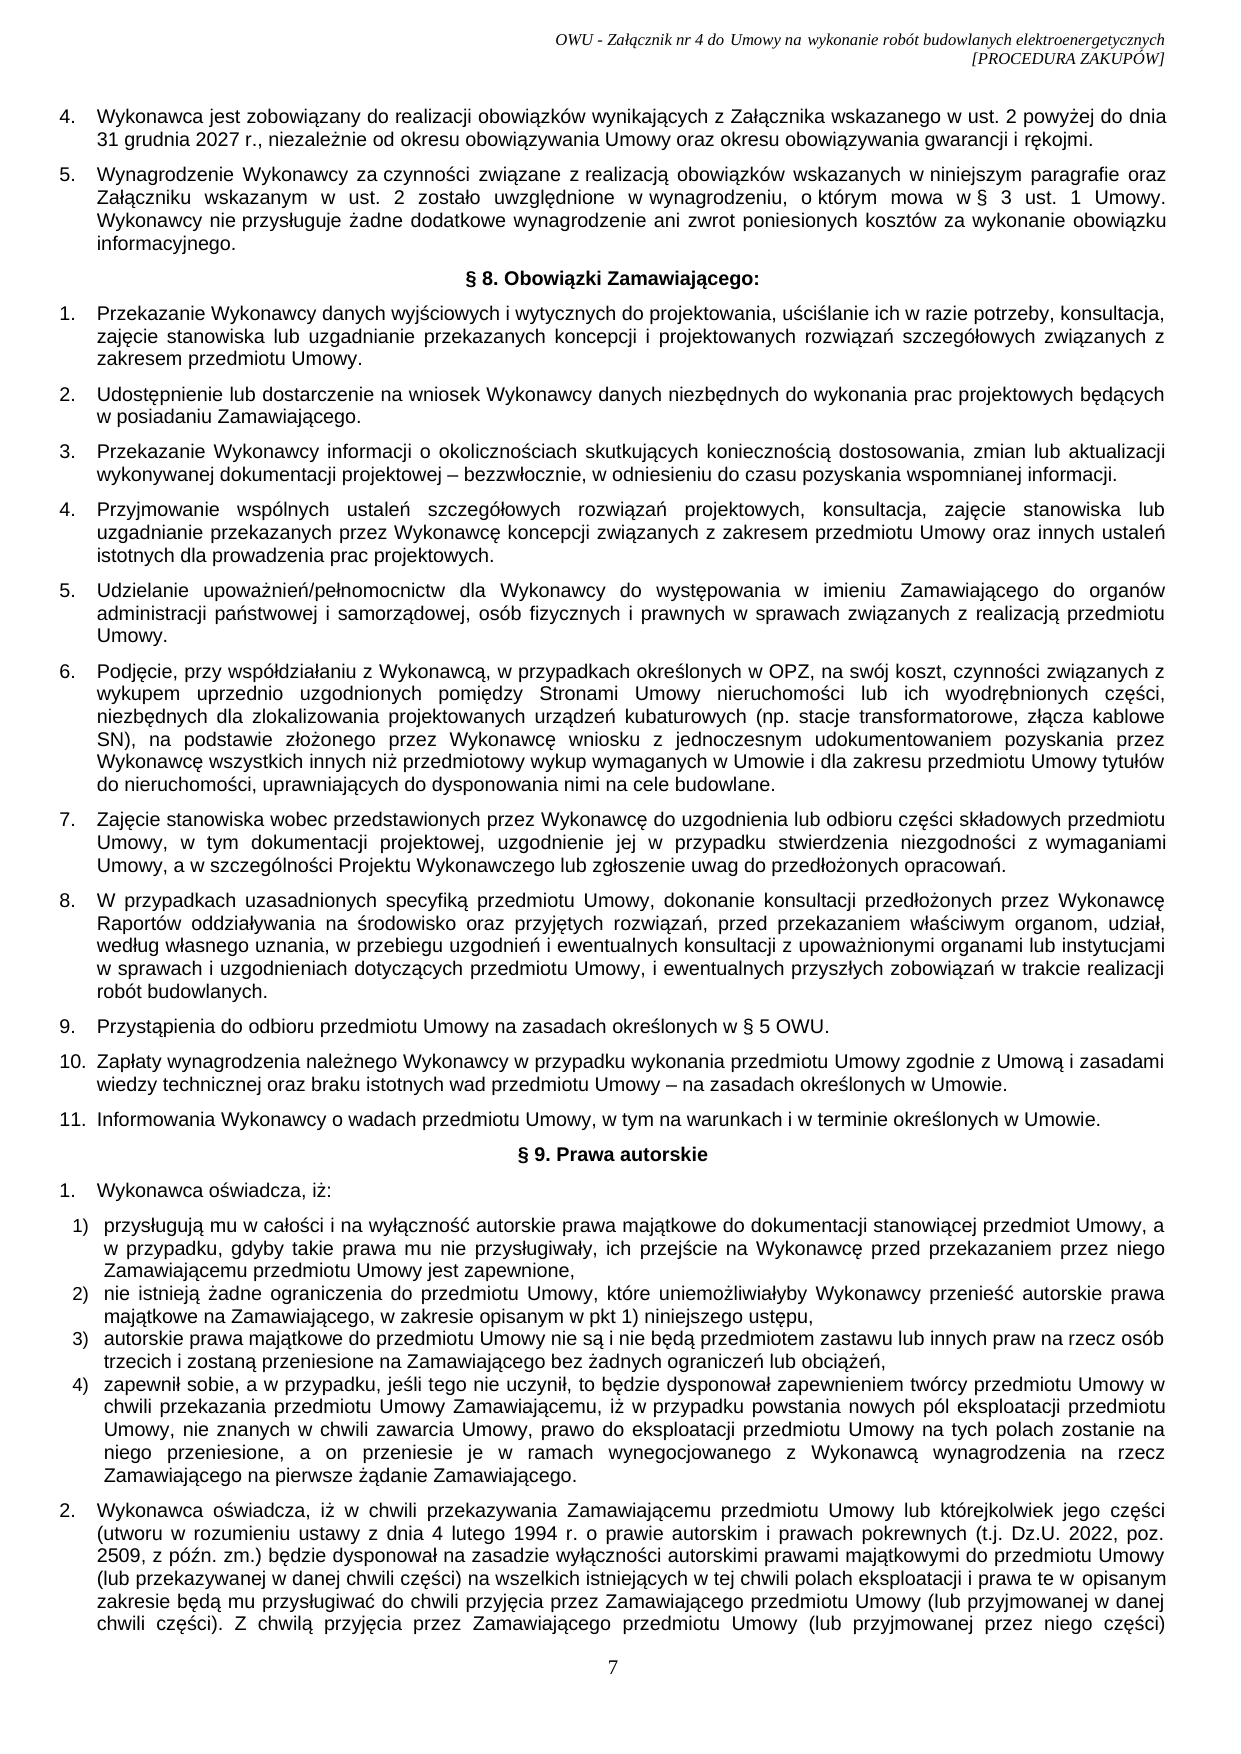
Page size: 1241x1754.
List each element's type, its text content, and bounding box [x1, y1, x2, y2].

list Przekazanie Wykonawcy informacji o okolicznościach skutkujących koniecznością dostosowania, zmian lub aktualizacji wykonywanej dokumentacji projektowej – bezzwłocznie, w odniesieniu do czasu pozyskania wspomnianej informacji. [59, 440, 1167, 486]
list Wykonawca jest zobowiązany do realizacji obowiązków wynikających z Załącznika wskazanego w ust. 2 powyżej do dnia 31 grudnia 2027 r., niezależnie od okresu obowiązywania Umowy oraz okresu obowiązywania gwarancji i rękojmi. [59, 105, 1167, 151]
list przysługują mu w całości i na wyłączność autorskie prawa majątkowe do dokumentacji stanowiącej przedmiot Umowy, a w przypadku, gdyby takie prawa mu nie przysługiwały, ich przejście na Wykonawcę przed przekazaniem przez niego Zamawiającemu przedmiotu Umowy jest zapewnione, [89, 1214, 1167, 1282]
list zapewnił sobie, a w przypadku, jeśli tego nie uczynił, to będzie dysponował zapewnieniem twórcy przedmiotu Umowy w chwili przekazania przedmiotu Umowy Zamawiającemu, iż w przypadku powstania nowych pól eksploatacji przedmiotu Umowy, nie znanych w chwili zawarcia Umowy, prawo do eksploatacji przedmiotu Umowy na tych polach zostanie na niego przeniesione, a on przeniesie je w ramach wynegocjowanego z Wykonawcą wynagrodzenia na rzecz Zamawiającego na pierwsze żądanie Zamawiającego. [89, 1373, 1167, 1486]
list Zajęcie stanowiska wobec przedstawionych przez Wykonawcę do uzgodnienia lub odbioru części składowych przedmiotu Umowy, w tym dokumentacji projektowej, uzgodnienie jej w przypadku stwierdzenia niezgodności z wymaganiami Umowy, a w szczególności Projektu Wykonawczego lub zgłoszenie uwag do przedłożonych opracowań. [59, 808, 1167, 876]
text § 9. Prawa autorskie [59, 1143, 1167, 1166]
list autorskie prawa majątkowe do przedmiotu Umowy nie są i nie będą przedmiotem zastawu lub innych praw na rzecz osób trzecich i zostaną przeniesione na Zamawiającego bez żadnych ograniczeń lub obciążeń, [89, 1327, 1167, 1373]
list Informowania Wykonawcy o wadach przedmiotu Umowy, w tym na warunkach i w terminie określonych w Umowie. [59, 1108, 1167, 1131]
list Przystąpienia do odbioru przedmiotu Umowy na zasadach określonych w § 5 OWU. [59, 1015, 1167, 1038]
list Przyjmowanie wspólnych ustaleń szczegółowych rozwiązań projektowych, konsultacja, zajęcie stanowiska lub uzgadnianie przekazanych przez Wykonawcę koncepcji związanych z zakresem przedmiotu Umowy oraz innych ustaleń istotnych dla prowadzenia prac projektowych. [59, 498, 1167, 566]
list Podjęcie, przy współdziałaniu z Wykonawcą, w przypadkach określonych w OPZ, na swój koszt, czynności związanych z wykupem uprzednio uzgodnionych pomiędzy Stronami Umowy nieruchomości lub ich wyodrębnionych części, niezbędnych dla zlokalizowania projektowanych urządzeń kubaturowych (np. stacje transformatorowe, złącza kablowe SN), na podstawie złożonego przez Wykonawcę wniosku z jednoczesnym udokumentowaniem pozyskania przez Wykonawcę wszystkich innych niż przedmiotowy wykup wymaganych w Umowie i dla zakresu przedmiotu Umowy tytułów do nieruchomości, uprawniających do dysponowania nimi na cele budowlane. [59, 659, 1167, 796]
list nie istnieją żadne ograniczenia do przedmiotu Umowy, które uniemożliwiałyby Wykonawcy przenieść autorskie prawa majątkowe na Zamawiającego, w zakresie opisanym w pkt 1) niniejszego ustępu, [89, 1282, 1167, 1327]
list Udostępnienie lub dostarczenie na wniosek Wykonawcy danych niezbędnych do wykonania prac projektowych będących w posiadaniu Zamawiającego. [59, 382, 1167, 428]
list Udzielanie upoważnień/pełnomocnictw dla Wykonawcy do występowania w imieniu Zamawiającego do organów administracji państwowej i samorządowej, osób fizycznych i prawnych w sprawach związanych z realizacją przedmiotu Umowy. [59, 579, 1167, 647]
list Wykonawca oświadcza, iż: [59, 1178, 1167, 1201]
list W przypadkach uzasadnionych specyfiką przedmiotu Umowy, dokonanie konsultacji przedłożonych przez Wykonawcę Raportów oddziaływania na środowisko oraz przyjętych rozwiązań, przed przekazaniem właściwym organom, udział, według własnego uznania, w przebiegu uzgodnień i ewentualnych konsultacji z upoważnionymi organami lub instytucjami w sprawach i uzgodnieniach dotyczących przedmiotu Umowy, i ewentualnych przyszłych zobowiązań w trakcie realizacji robót budowlanych. [59, 889, 1167, 1002]
list Wynagrodzenie Wykonawcy za czynności związane z realizacją obowiązków wskazanych w niniejszym paragrafie oraz Załączniku wskazanym w ust. 2 zostało uwzględnione w wynagrodzeniu, o którym mowa w § 3 ust. 1 Umowy. Wykonawcy nie przysługuje żadne dodatkowe wynagrodzenie ani zwrot poniesionych kosztów za wykonanie obowiązku informacyjnego. [59, 163, 1167, 254]
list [59, 1499, 1167, 1635]
list Przekazanie Wykonawcy danych wyjściowych i wytycznych do projektowania, uściślanie ich w razie potrzeby, konsultacja, zajęcie stanowiska lub uzgadnianie przekazanych koncepcji i projektowanych rozwiązań szczegółowych związanych z zakresem przedmiotu Umowy. [59, 302, 1167, 370]
text § 8. Obowiązki Zamawiającego: [59, 267, 1167, 289]
list Zapłaty wynagrodzenia należnego Wykonawcy w przypadku wykonania przedmiotu Umowy zgodnie z Umową i zasadami wiedzy technicznej oraz braku istotnych wad przedmiotu Umowy – na zasadach określonych w Umowie. [59, 1050, 1167, 1096]
